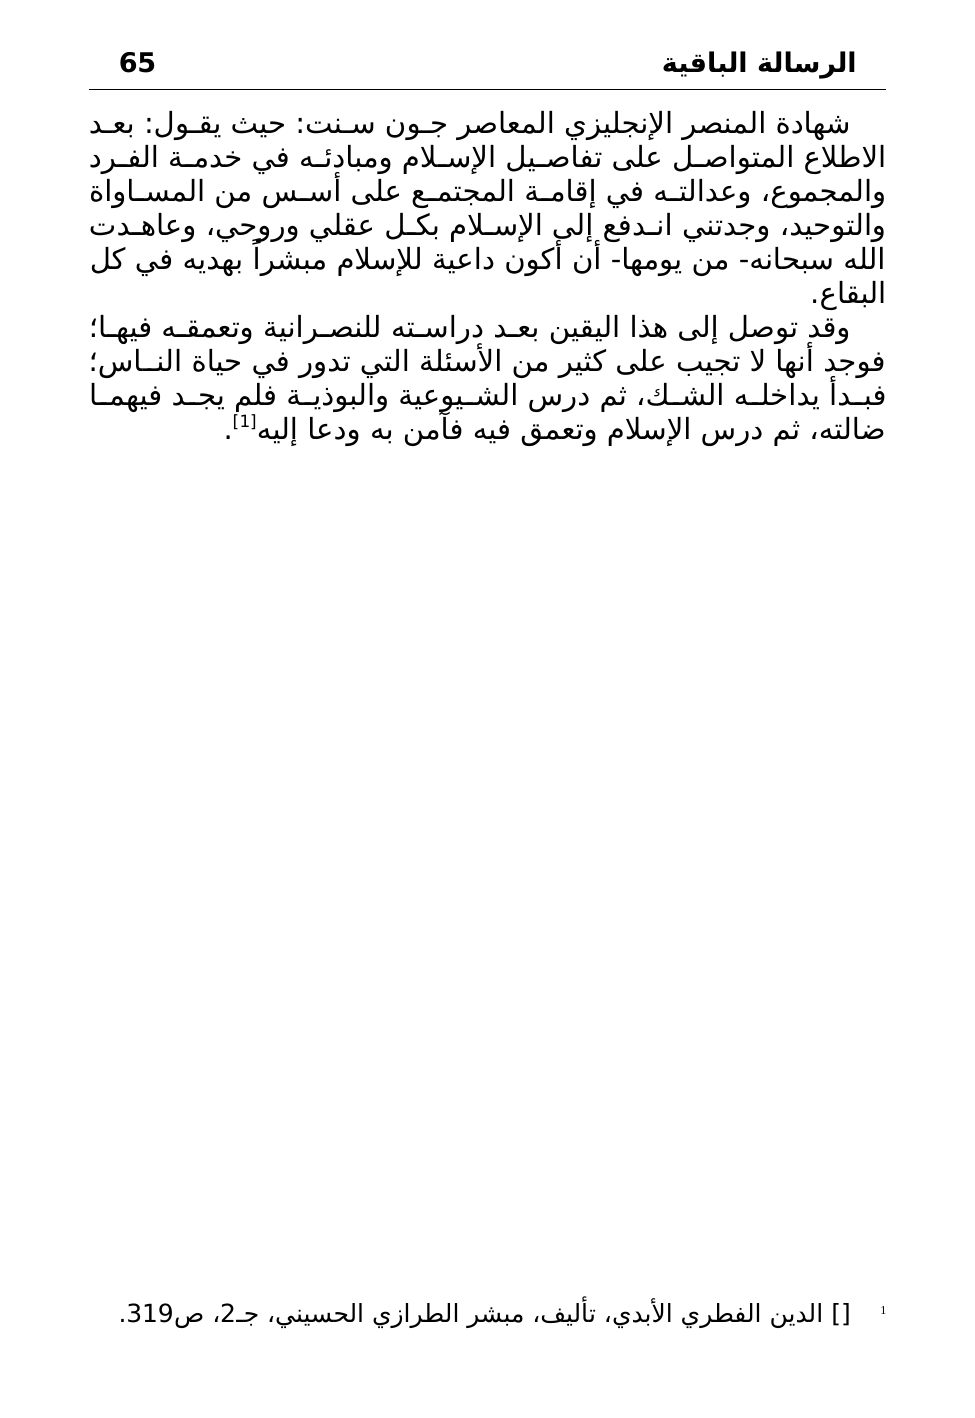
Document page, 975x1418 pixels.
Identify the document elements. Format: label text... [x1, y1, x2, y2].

text وقد توصل إلى هذا اليقين بعد دراسته للنصرانية وتعمقه فيها؛ فوجد أنها لا تجيب على كثير من الأسئلة التي تدور في حياة الناس؛ فبدأ يداخله الشك، ثم درس الشيوعية والبوذية فلم يجد فيهما ضالته، ثم درس الإسلام وتعمق فيه فآمن به ودعا إليه[]. [89, 310, 886, 446]
text شهادة المنصر الإنجليزي المعاصر جون سنت: حيث يقول: بعد الاطلاع المتواصل على تفاصيل الإسلام ومبادئه في خدمة الفرد والمجموع، وعدالته في إقامة المجتمع على أسس من المساواة والتوحيد، وجدتني اندفع إلى الإسلام بكل عقلي وروحي، وعاهدت الله سبحانه- من يومها- أن أكون داعية للإسلام مبشراً بهديه في كل البقاع. [89, 106, 886, 310]
